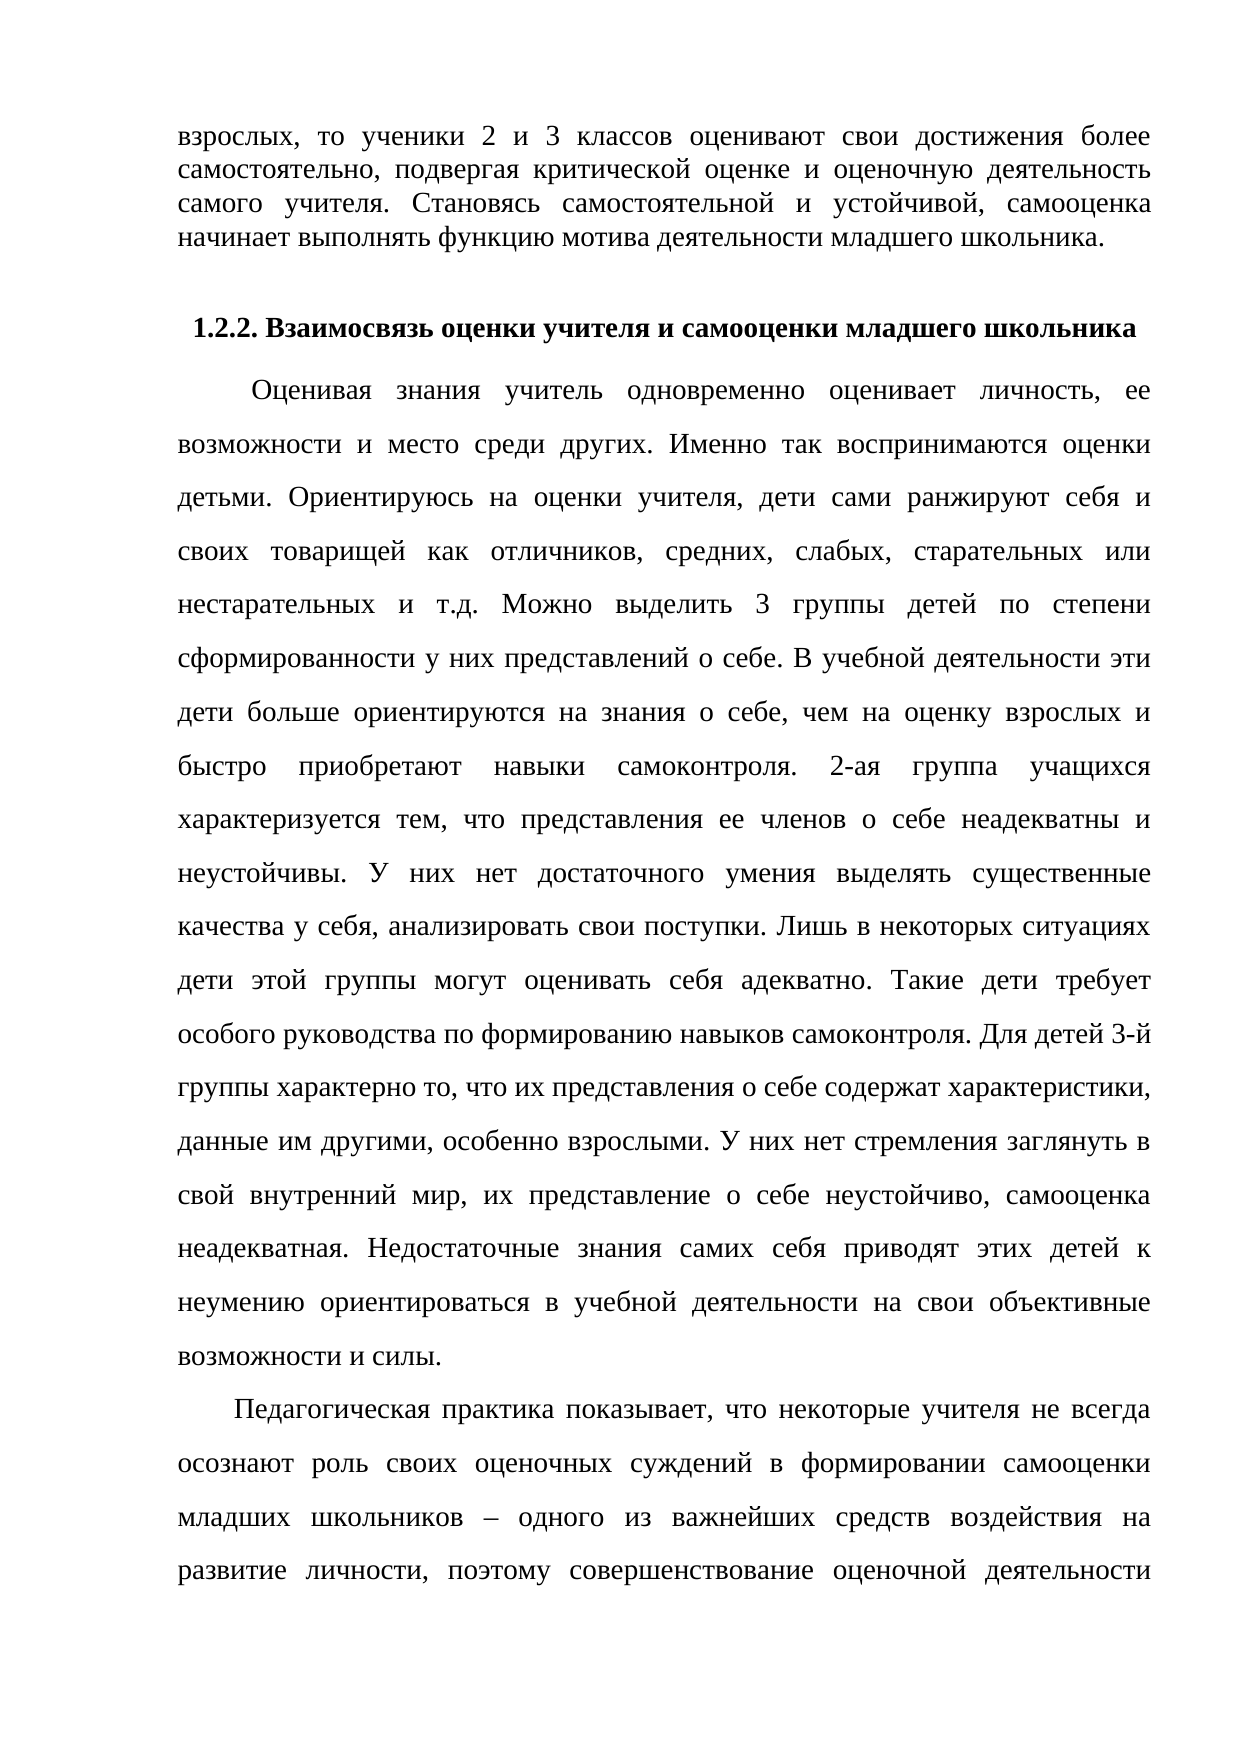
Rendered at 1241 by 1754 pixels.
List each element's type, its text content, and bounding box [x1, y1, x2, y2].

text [177, 1391, 1152, 1586]
text Оценивая знания учитель одновременно оценивает личность, ее возможности и место среди других. Именно так воспринимаются оценки детьми. Ориентируюсь на оценки учителя, дети сами ранжируют себя и своих товарищей как отличников, средних, слабых, старательных или нестарательных и т.д. Можно выделить 3 группы детей по степени сформированности у них представлений о себе. В учебной деятельности эти дети больше ориентируются на знания о себе, чем на оценку взрослых и быстро приобретают навыки самоконтроля. 2-ая группа учащихся характеризуется тем, что представления ее членов о себе неадекватны и неустойчивы. У них нет достаточного умения выделять существенные качества у себя, анализировать свои поступки. Лишь в некоторых ситуациях дети этой группы могут оценивать себя адекватно. Такие дети требует особого руководства по формированию навыков самоконтроля. Для детей 3-й группы характерно то, что их представления о себе содержат характеристики, данные им другими, особенно взрослыми. У них нет стремления заглянуть в свой внутренний мир, их представление о себе неустойчиво, самооценка неадекватная. Недостаточные знания самих себя приводят этих детей к неумению ориентироваться в учебной деятельности на свои объективные возможности и силы. [177, 372, 1152, 1371]
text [177, 118, 1152, 252]
text 1.2.2. Взаимосвязь оценки учителя и самооценки младшего школьника [177, 310, 1152, 343]
